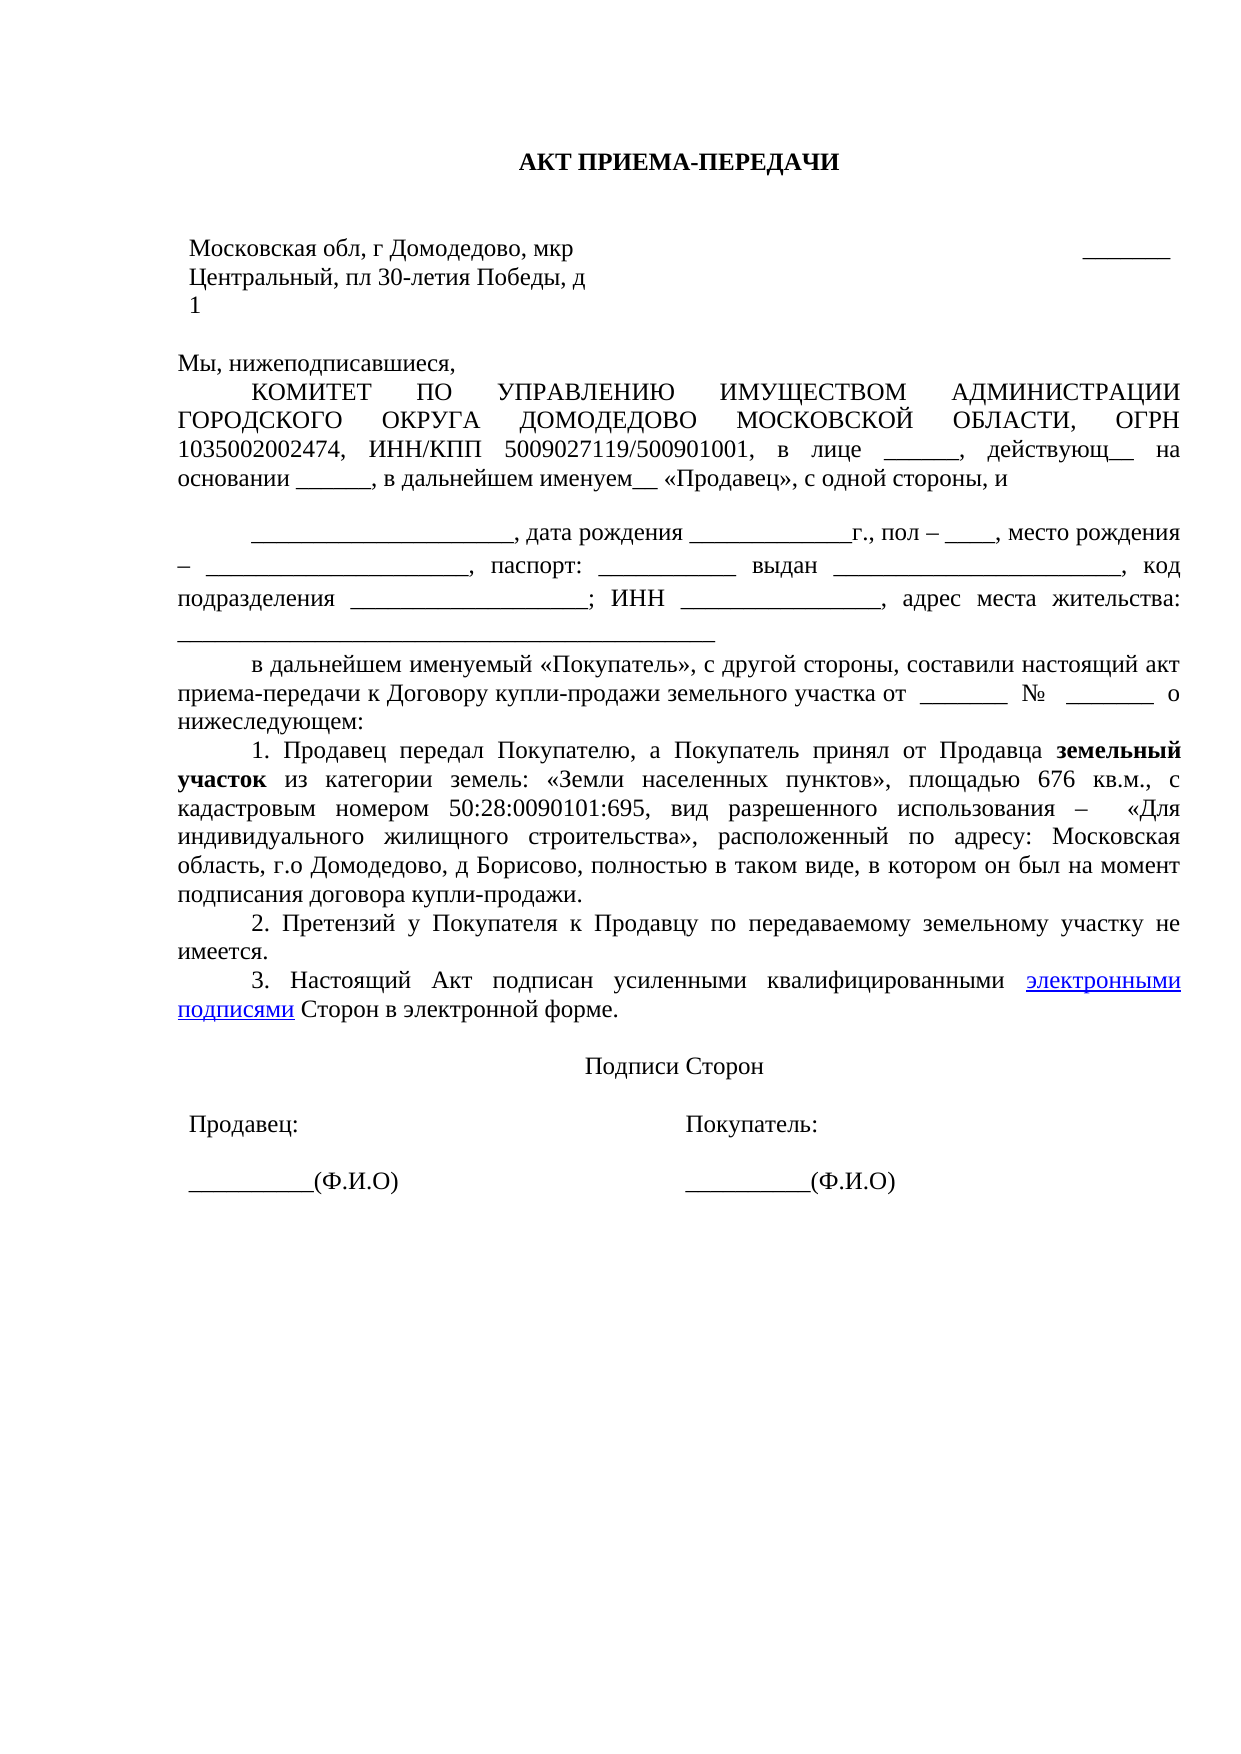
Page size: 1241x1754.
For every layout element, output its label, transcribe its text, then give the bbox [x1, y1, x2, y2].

table_header Московская обл, г Домодедово, мкр Центральный, пл 30-летия Победы, д 1 [177, 233, 605, 319]
text КОМИТЕТ ПО УПРАВЛЕНИЮ ИМУЩЕСТВОМ АДМИНИСТРАЦИИ ГОРОДСКОГО ОКРУГА ДОМОДЕДОВО МОСКОВСКОЙ ОБЛАСТИ, ОГРН 1035002002474, ИНН/КПП 5009027119/500901001, в лице ______, действующ__ на основании ______, в дальнейшем именуем__ «Продавец», с одной стороны, и [177, 377, 1181, 492]
text 1. Продавец передал Покупателю, а Покупатель принял от Продавца земельный участок из категории земель: «Земли населенных пунктов», площадью 676 кв.м., с кадастровым номером 50:28:0090101:695, вид разрешенного использования – «Для индивидуального жилищного строительства», расположенный по адресу: Московская область, г.о Домодедово, д Борисово, полностью в таком виде, в котором он был на момент подписания договора купли-продажи. [177, 735, 1181, 908]
table_cell Продавец: [177, 1109, 674, 1166]
table_cell __________(Ф.И.О) [674, 1166, 1171, 1195]
text Мы, нижеподписавшиеся, [177, 348, 1181, 377]
text 3. Настоящий Акт подписан усиленными квалифицированными электронными подписями Сторон в электронной форме. [177, 965, 1181, 1023]
text _____________________, дата рождения _____________г., пол – ____, место рождения – _____________________, паспорт: ___________ выдан _______________________, код подразделения ___________________; ИНН ________________, адрес места жительства: ___________________________________________ [177, 517, 1181, 645]
text АКТ ПРИЕМА-ПЕРЕДАЧИ [177, 147, 1181, 176]
table_header Подписи Сторон [177, 1051, 1171, 1109]
table_cell Покупатель: [674, 1109, 1171, 1166]
table_cell __________(Ф.И.О) [177, 1166, 674, 1195]
text в дальнейшем именуемый «Покупатель», с другой стороны, составили настоящий акт приема-передачи к Договору купли-продажи земельного участка от _______ № _______ о нижеследующем: [177, 649, 1181, 735]
text 2. Претензий у Покупателя к Продавцу по передаваемому земельному участку не имеется. [177, 908, 1181, 965]
table_header _______ [605, 233, 1181, 319]
